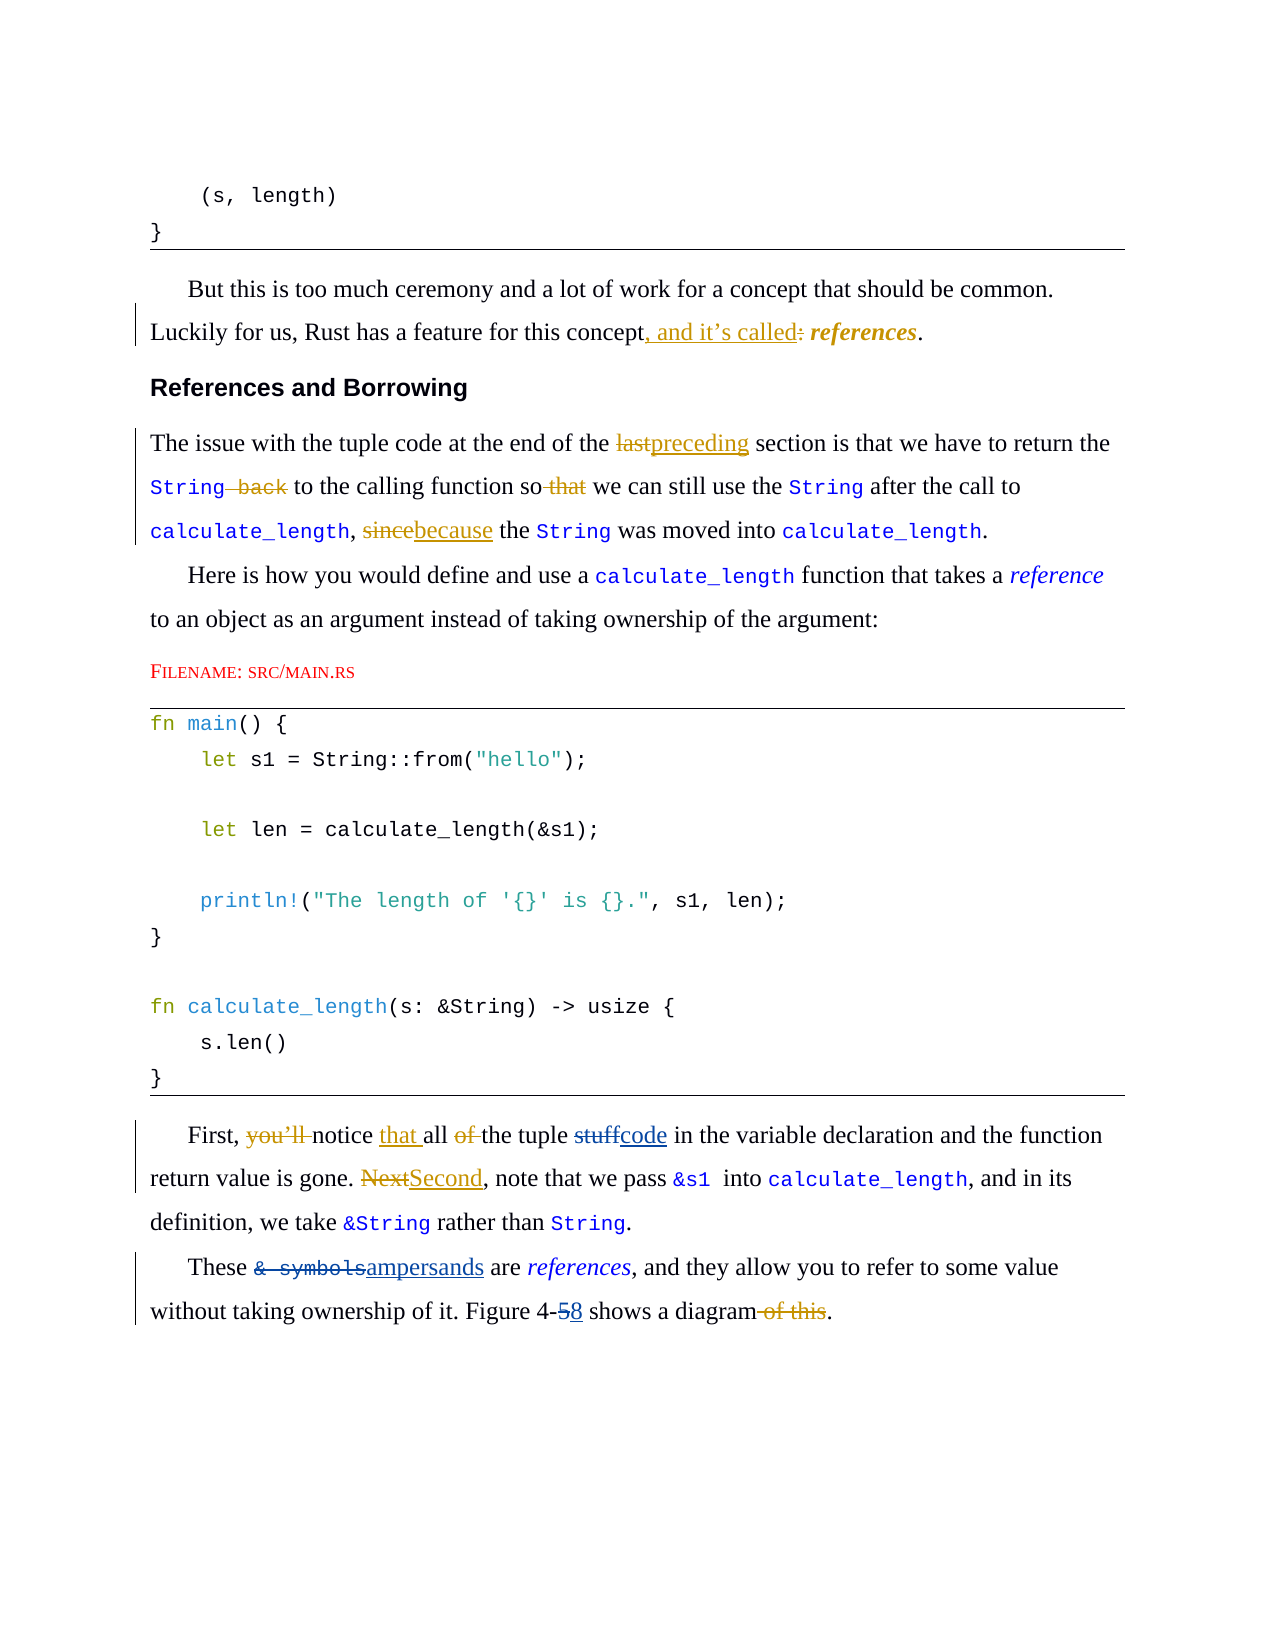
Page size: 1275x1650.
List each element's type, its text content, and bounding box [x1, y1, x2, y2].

text } [150, 926, 1125, 949]
text println!("The length of '{}' is {}.", s1, len); [150, 890, 1125, 914]
text References and Borrowing [150, 373, 1125, 401]
text let s1 = String::from("hello"); [150, 748, 1125, 772]
text s.len() [150, 1032, 1125, 1056]
text } [150, 221, 1125, 249]
text let len = calculate_length(&s1); [150, 819, 1125, 843]
text These are references, and they allow you to refer to some value without taking ownership of it. Figure 4- shows a diagram. [150, 1252, 1125, 1324]
text Here is how you would define and use a calculate_length function that takes a reference to an object as an argument instead of taking ownership of the argument: [150, 560, 1125, 632]
text First, notice all the tuple in the variable declaration and the function return value is gone. , note that we pass &s1 into calculate_length, and in its definition, we take &String rather than String. [150, 1120, 1125, 1237]
text fn calculate_length(s: &String) -> usize { [150, 996, 1125, 1020]
text } [150, 1067, 1125, 1095]
text (s, length) [150, 185, 1125, 209]
text Filename: src/main.rs [150, 659, 1125, 683]
text fn main() { [150, 709, 1125, 737]
text The issue with the tuple code at the end of the section is that we have to return the String to the calling function so we can still use the String after the call to calculate_length, the String was moved into calculate_length. [150, 428, 1125, 545]
text But this is too much ceremony and a lot of work for a concept that should be common. Luckily for us, Rust has a feature for this concept references. [150, 274, 1125, 346]
